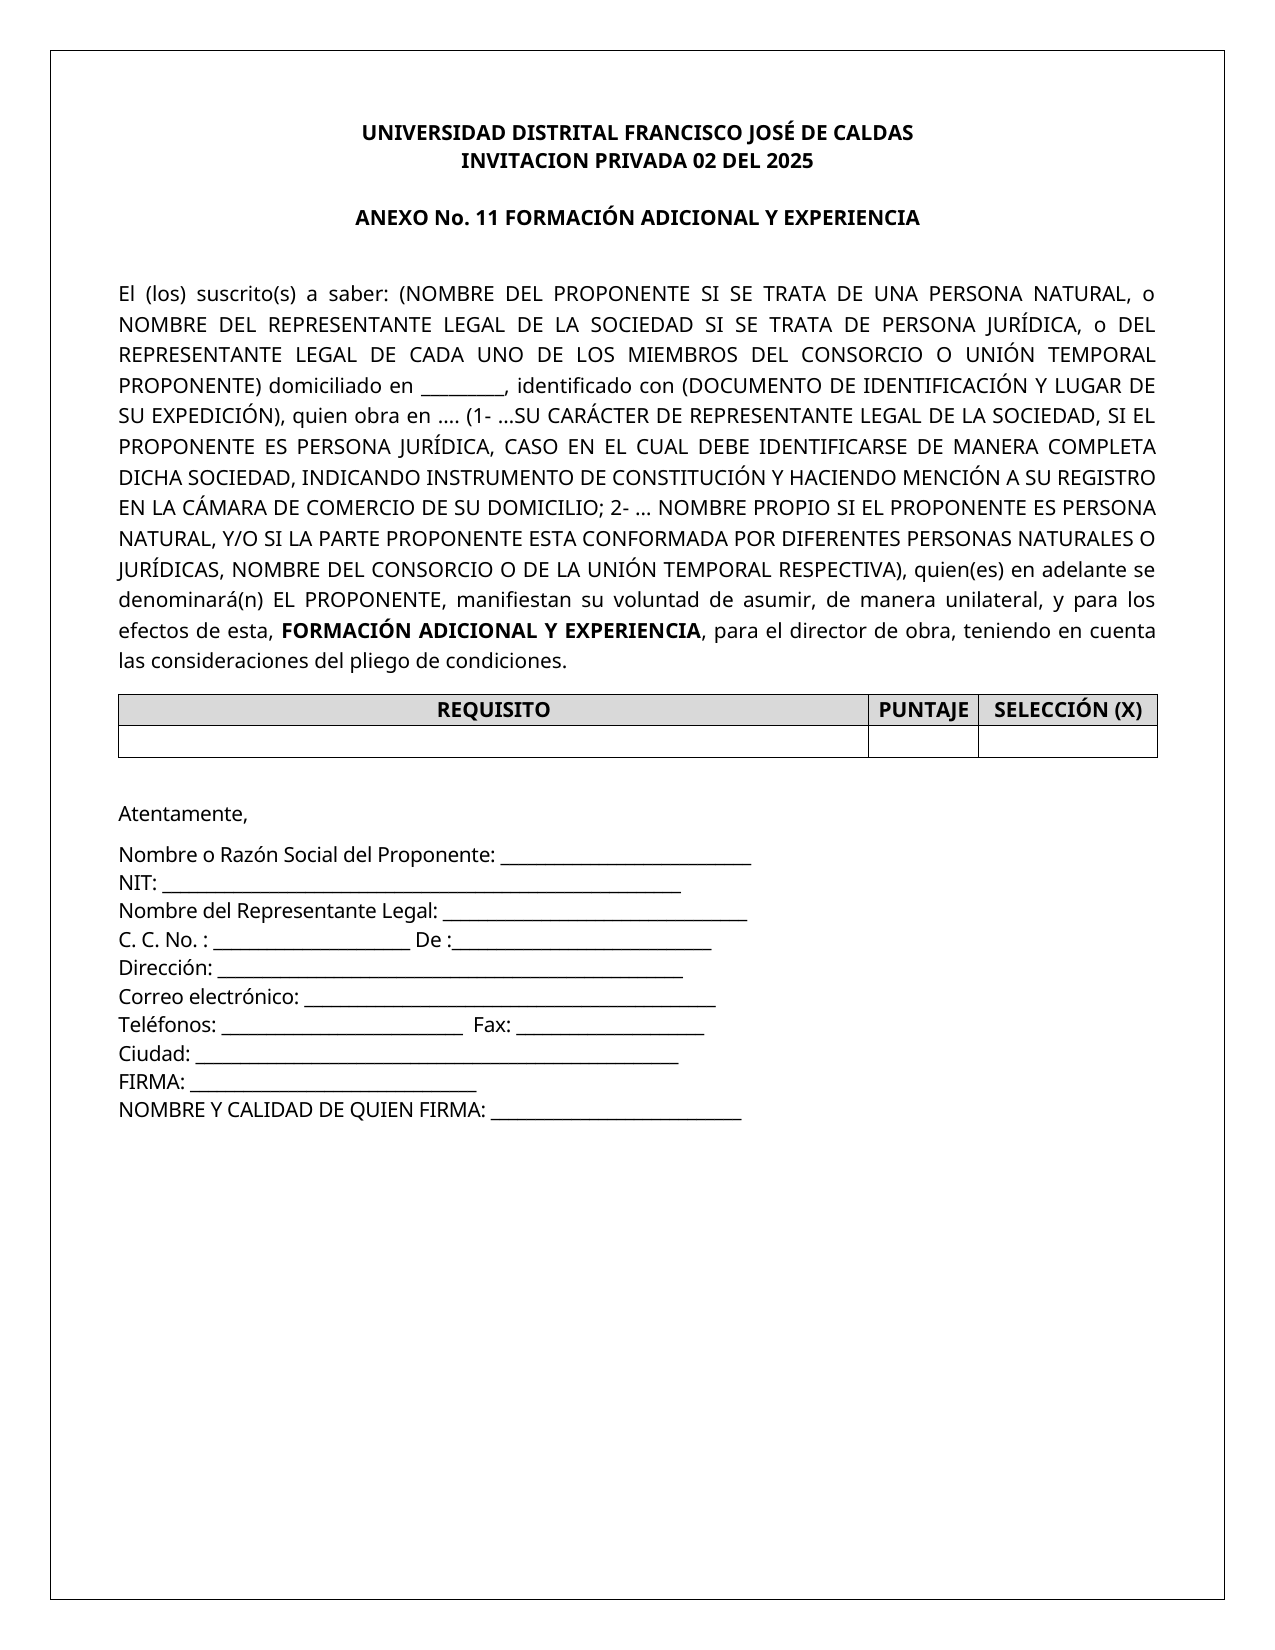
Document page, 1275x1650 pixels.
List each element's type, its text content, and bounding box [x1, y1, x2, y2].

table_header SELECCIÓN (X) [979, 695, 1157, 725]
text Nombre del Representante Legal: __________________________________ [118, 897, 1157, 925]
table_header REQUISITO [119, 695, 868, 725]
title UNIVERSIDAD DISTRITAL FRANCISCO JOSÉ DE CALDAS [118, 118, 1157, 146]
text Ciudad: ______________________________________________________ [118, 1039, 1157, 1067]
text Dirección: ____________________________________________________ [118, 953, 1157, 982]
table_header PUNTAJE [869, 695, 978, 725]
title INVITACION PRIVADA 02 DEL 2025 [118, 146, 1157, 175]
text NOMBRE Y CALIDAD DE QUIEN FIRMA: ____________________________ [118, 1096, 1157, 1124]
text Atentamente, [118, 799, 1157, 827]
text FIRMA: ________________________________ [118, 1067, 1157, 1096]
text Nombre o Razón Social del Proponente: ____________________________ [118, 840, 1157, 868]
text Correo electrónico: ______________________________________________ [118, 982, 1157, 1010]
table_cell [119, 726, 868, 757]
table_cell [869, 726, 978, 757]
text C. C. No. : ______________________ De :_____________________________ [118, 925, 1157, 953]
text Teléfonos: ___________________________ Fax: _____________________ [118, 1010, 1157, 1039]
text NIT: __________________________________________________________ [118, 868, 1157, 897]
text El (los) suscrito(s) a saber: (NOMBRE DEL PROPONENTE SI SE TRATA DE UNA PERSONA NATURAL, o NOMBRE DEL REPRESENTANTE LEGAL DE LA SOCIEDAD SI SE TRATA DE PERSONA JURÍDICA, o DEL REPRESENTANTE LEGAL DE CADA UNO DE LOS MIEMBROS DEL CONSORCIO O UNIÓN TEMPORAL PROPONENTE) domiciliado en _________, identificado con (DOCUMENTO DE IDENTIFICACIÓN Y LUGAR DE SU EXPEDICIÓN), quien obra en …. (1- …SU CARÁCTER DE REPRESENTANTE LEGAL DE LA SOCIEDAD, SI EL PROPONENTE ES PERSONA JURÍDICA, CASO EN EL CUAL DEBE IDENTIFICARSE DE MANERA COMPLETA DICHA SOCIEDAD, INDICANDO INSTRUMENTO DE CONSTITUCIÓN Y HACIENDO MENCIÓN A SU REGISTRO EN LA CÁMARA DE COMERCIO DE SU DOMICILIO; 2- … NOMBRE PROPIO SI EL PROPONENTE ES PERSONA NATURAL, Y/O SI LA PARTE PROPONENTE ESTA CONFORMADA POR DIFERENTES PERSONAS NATURALES O JURÍDICAS, NOMBRE DEL CONSORCIO O DE LA UNIÓN TEMPORAL RESPECTIVA), quien(es) en adelante se denominará(n) EL PROPONENTE, manifiestan su voluntad de asumir, de manera unilateral, y para los efectos de esta, FORMACIÓN ADICIONAL Y EXPERIENCIA, para el director de obra, teniendo en cuenta las consideraciones del pliego de condiciones. [118, 279, 1157, 675]
subtitle ANEXO No. 11 FORMACIÓN ADICIONAL Y EXPERIENCIA [118, 203, 1157, 232]
table_cell [979, 726, 1157, 757]
